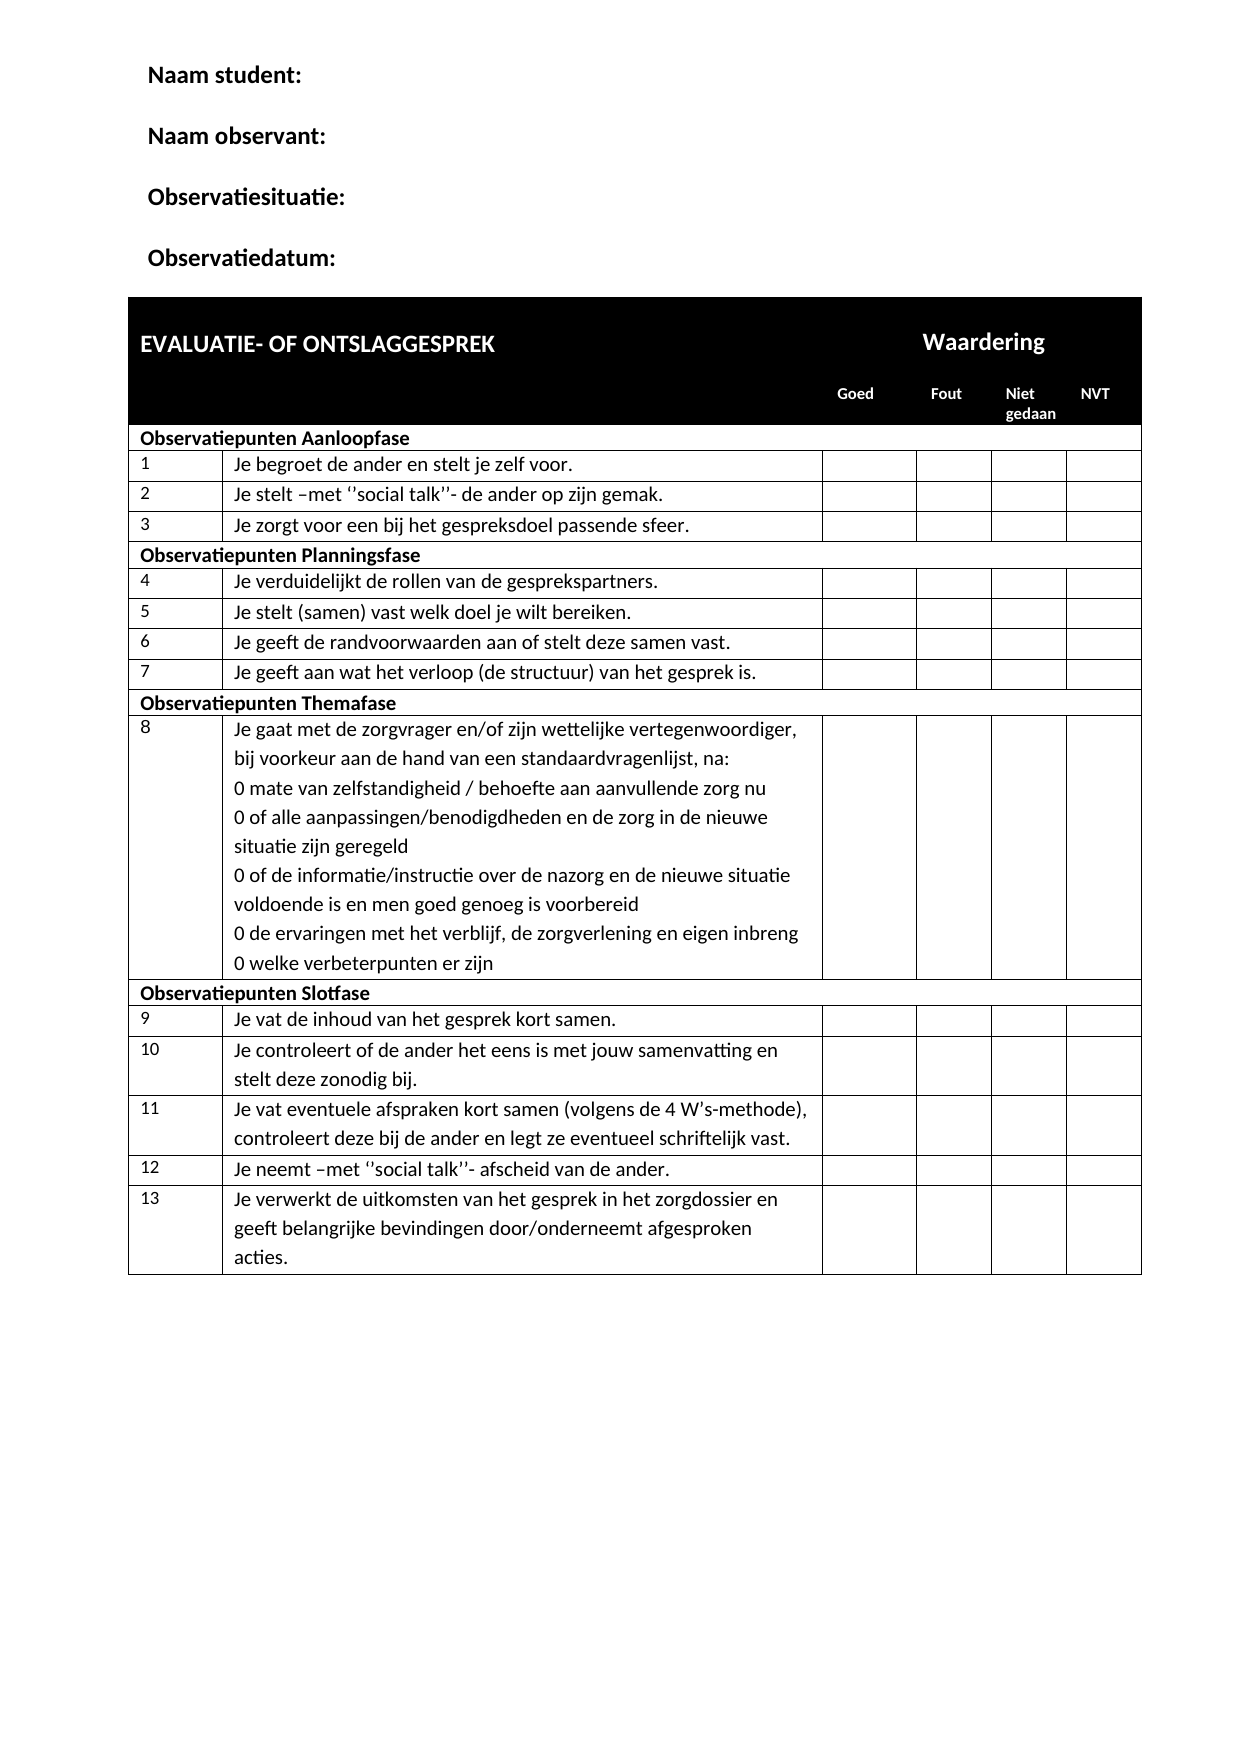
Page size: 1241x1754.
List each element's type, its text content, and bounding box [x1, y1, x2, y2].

table_cell [1067, 660, 1141, 689]
table_cell [917, 451, 991, 481]
table_cell [917, 1096, 991, 1155]
table_cell [917, 599, 991, 628]
table_cell [823, 599, 916, 628]
table_cell 8 [129, 716, 222, 979]
table_cell [823, 512, 916, 541]
table_cell 1 [129, 451, 222, 481]
table_cell [917, 512, 991, 541]
table_cell [992, 599, 1066, 628]
table_cell [1067, 451, 1141, 481]
table_cell Je geeft aan wat het verloop (de structuur) van het gesprek is. [223, 660, 822, 689]
text Naam observant: [148, 120, 1092, 151]
text Observatiedatum: [148, 242, 1092, 273]
table_cell [992, 1096, 1066, 1155]
table_cell Observatiepunten Themafase [129, 690, 1141, 715]
table_cell [992, 716, 1066, 979]
table_cell [1067, 599, 1141, 628]
table_cell [917, 629, 991, 658]
table_header EVALUATIE- OF ONTSLAGGESPREK [129, 298, 825, 424]
table_cell Je stelt (samen) vast welk doel je wilt bereiken. [223, 599, 822, 628]
table_cell Observatiepunten Aanloopfase [129, 425, 1141, 450]
table_cell [917, 569, 991, 598]
table_cell 12 [129, 1156, 222, 1185]
table_cell [823, 1156, 916, 1185]
table_cell NVT [1070, 383, 1141, 424]
table_cell 7 [129, 660, 222, 689]
table_cell Je gaat met de zorgvrager en/of zijn wettelijke vertegenwoordiger, bij voorkeur aan de hand van een standaardvragenlijst, na: 0 mate van zelfstandigheid / behoefte aan aanvullende zorg nu 0 of alle aanpassingen/benodigdheden en de zorg in de nieuwe situatie zijn geregeld 0 of de informatie/instructie over de nazorg en de nieuwe situatie voldoende is en men goed genoeg is voorbereid 0 de ervaringen met het verblijf, de zorgverlening en eigen inbreng 0 welke verbeterpunten er zijn [223, 716, 822, 979]
table_cell [1067, 1006, 1141, 1036]
table_cell Observatiepunten Slotfase [129, 980, 1141, 1005]
table_cell [1067, 512, 1141, 541]
table_cell [992, 1156, 1066, 1185]
table_cell 13 [129, 1186, 222, 1274]
table_cell [1067, 569, 1141, 598]
table_cell 9 [129, 1006, 222, 1036]
table_cell Je verduidelijkt de rollen van de gesprekspartners. [223, 569, 822, 598]
table_cell [917, 1186, 991, 1274]
table_cell 4 [129, 569, 222, 598]
table_cell Je zorgt voor een bij het gespreksdoel passende sfeer. [223, 512, 822, 541]
table_cell [992, 1186, 1066, 1274]
table_cell Fout [920, 383, 994, 424]
text Observatiesituatie: [148, 181, 1092, 212]
table_cell [823, 1037, 916, 1095]
table_cell Je verwerkt de uitkomsten van het gesprek in het zorgdossier en geeft belangrijke bevindingen door/onderneemt afgesproken acties. [223, 1186, 822, 1274]
table_cell Je stelt –met ‘’social talk’’- de ander op zijn gemak. [223, 482, 822, 511]
table_cell Je begroet de ander en stelt je zelf voor. [223, 451, 822, 481]
table_cell [823, 569, 916, 598]
table_cell [1067, 716, 1141, 979]
table_cell 11 [129, 1096, 222, 1155]
table_cell Je controleert of de ander het eens is met jouw samenvatting en stelt deze zonodig bij. [223, 1037, 822, 1095]
table_cell [992, 1006, 1066, 1036]
table_cell [992, 629, 1066, 658]
table_cell [823, 629, 916, 658]
table_cell 6 [129, 629, 222, 658]
table_cell Observatiepunten Planningsfase [129, 542, 1141, 568]
table_cell [917, 1006, 991, 1036]
table_cell [1067, 482, 1141, 511]
table_cell 2 [129, 482, 222, 511]
table_cell [823, 716, 916, 979]
text Naam student: [148, 59, 1092, 89]
table_cell [823, 451, 916, 481]
table_header Waardering [826, 298, 1141, 382]
table_cell [992, 569, 1066, 598]
table_cell [1067, 1096, 1141, 1155]
table_cell [992, 451, 1066, 481]
table_cell [1067, 1037, 1141, 1095]
table_cell Je geeft de randvoorwaarden aan of stelt deze samen vast. [223, 629, 822, 658]
table_cell [992, 512, 1066, 541]
table_cell [992, 660, 1066, 689]
table_cell [823, 1006, 916, 1036]
table_cell Je vat de inhoud van het gesprek kort samen. [223, 1006, 822, 1036]
table_cell [1067, 629, 1141, 658]
table_cell 10 [129, 1037, 222, 1095]
table_cell [992, 1037, 1066, 1095]
table_cell [823, 660, 916, 689]
table_cell [1067, 1186, 1141, 1274]
table_cell 5 [129, 599, 222, 628]
table_cell [917, 1037, 991, 1095]
table_cell [917, 716, 991, 979]
table_cell [917, 482, 991, 511]
table_cell Je neemt –met ‘’social talk’’- afscheid van de ander. [223, 1156, 822, 1185]
table_cell [917, 660, 991, 689]
table_cell [823, 1186, 916, 1274]
table_cell Je vat eventuele afspraken kort samen (volgens de 4 W’s-methode), controleert deze bij de ander en legt ze eventueel schriftelijk vast. [223, 1096, 822, 1155]
table_cell Goed [826, 383, 919, 424]
table_cell [823, 1096, 916, 1155]
table_cell [992, 482, 1066, 511]
table_cell [917, 1156, 991, 1185]
table_cell Niet gedaan [995, 383, 1069, 424]
table_cell [1067, 1156, 1141, 1185]
table_cell [823, 482, 916, 511]
table_cell 3 [129, 512, 222, 541]
